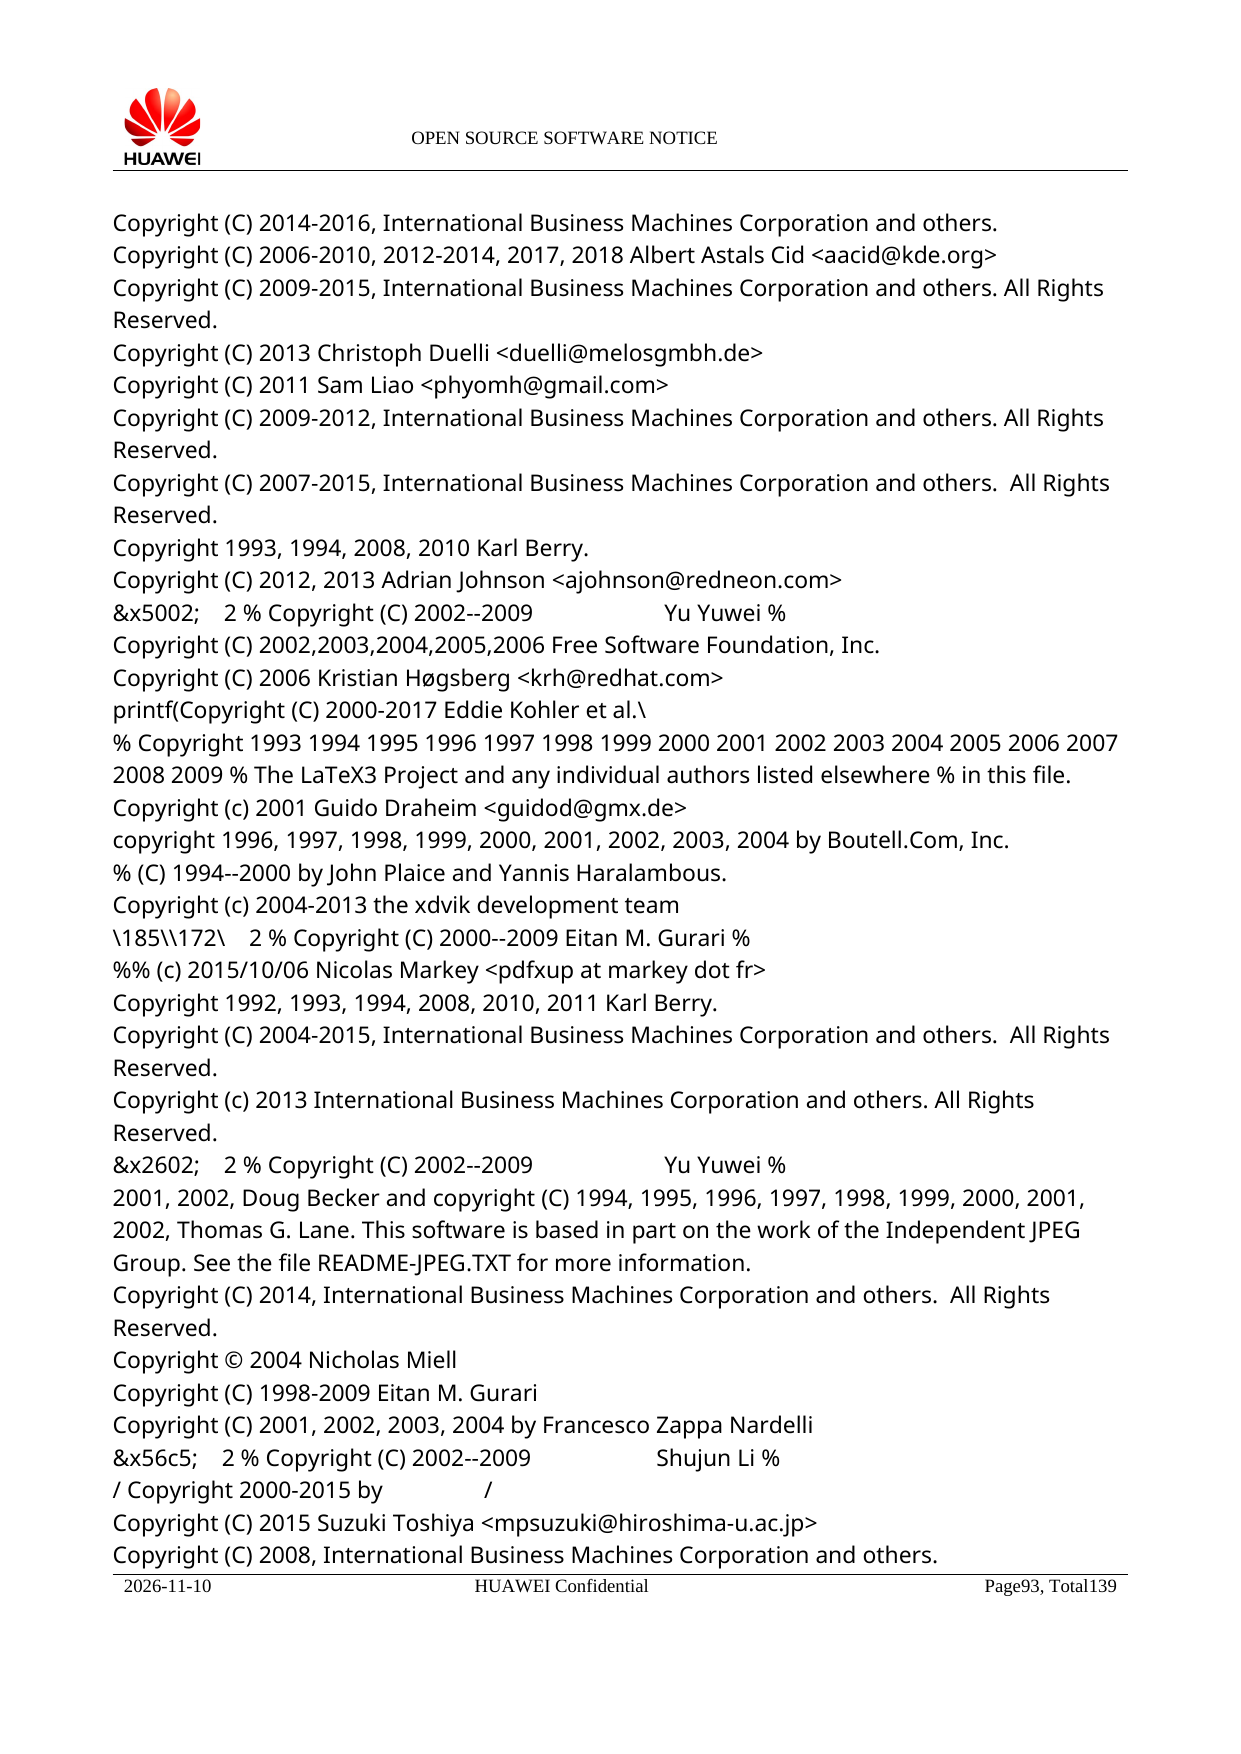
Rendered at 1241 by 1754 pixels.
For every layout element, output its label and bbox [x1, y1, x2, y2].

picture [124, 88, 201, 165]
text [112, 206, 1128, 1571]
